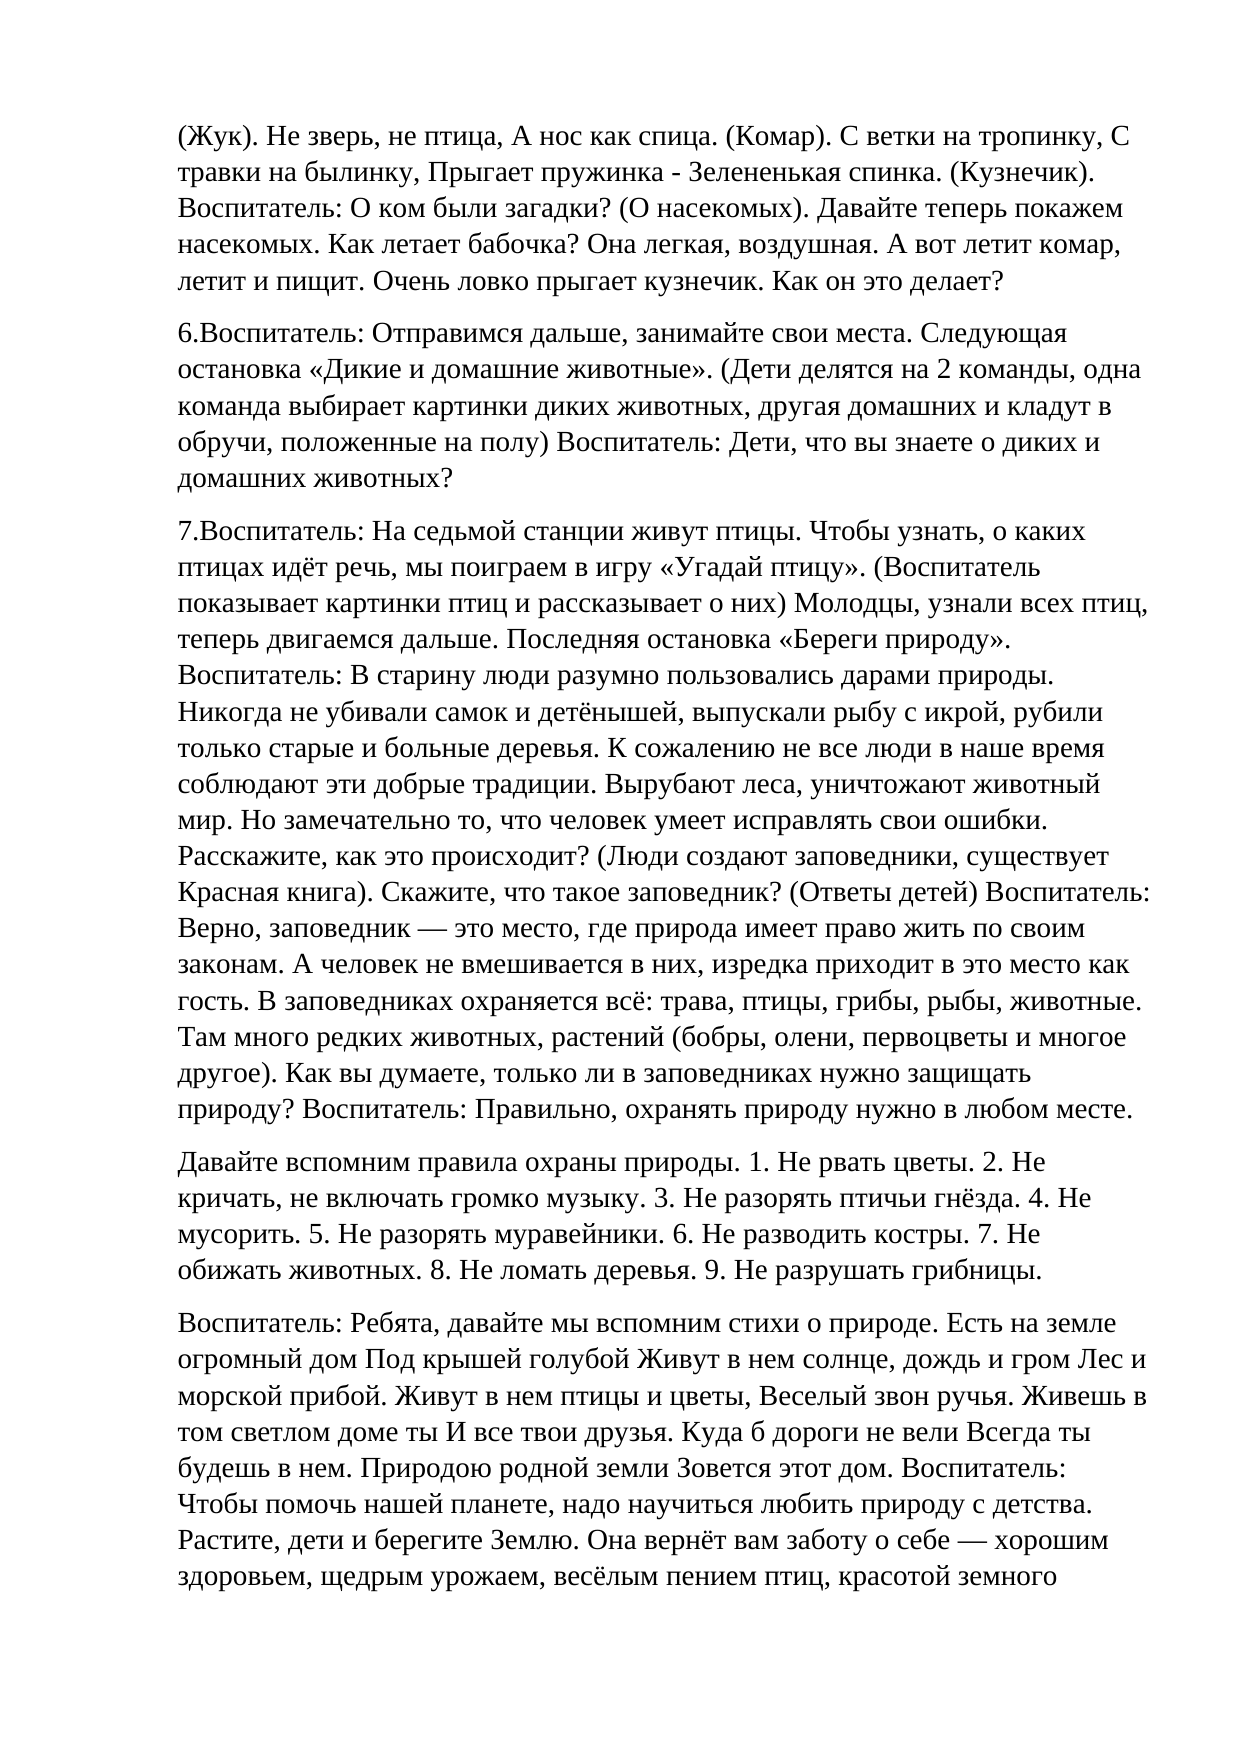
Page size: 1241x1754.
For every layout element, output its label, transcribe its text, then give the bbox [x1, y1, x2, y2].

text Давайте вспомним правила охраны природы. 1. Не рвать цветы. 2. Не кричать, не включать громко музыку. 3. Не разорять птичьи гнёзда. 4. Не мусорить. 5. Не разорять муравейники. 6. Не разводить костры. 7. Не обижать животных. 8. Не ломать деревья. 9. Не разрушать грибницы. [177, 1144, 1152, 1286]
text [177, 1305, 1152, 1592]
text 6.Воспитатель: Отправимся дальше, занимайте свои места. Следующая остановка «Дикие и домашние животные». (Дети делятся на 2 команды, одна команда выбирает картинки диких животных, другая домашних и кладут в обручи, положенные на полу) Воспитатель: Дети, что вы знаете о диких и домашних животных? [177, 316, 1152, 494]
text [177, 118, 1152, 296]
text 7.Воспитатель: На седьмой станции живут птицы. Чтобы узнать, о каких птицах идёт речь, мы поиграем в игру «Угадай птицу». (Воспитатель показывает картинки птиц и рассказывает о них) Молодцы, узнали всех птиц, теперь двигаемся дальше. Последняя остановка «Береги природу». Воспитатель: В старину люди разумно пользовались дарами природы. Никогда не убивали самок и детёнышей, выпускали рыбу с икрой, рубили только старые и больные деревья. К сожалению не все люди в наше время соблюдают эти добрые традиции. Вырубают леса, уничтожают животный мир. Но замечательно то, что человек умеет исправлять свои ошибки. Расскажите, как это происходит? (Люди создают заповедники, существует Красная книга). Скажите, что такое заповедник? (Ответы детей) Воспитатель: Верно, заповедник — это место, где природа имеет право жить по своим законам. А человек не вмешивается в них, изредка приходит в это место как гость. В заповедниках охраняется всё: трава, птицы, грибы, рыбы, животные. Там много редких животных, растений (бобры, олени, первоцветы и многое другое). Как вы думаете, только ли в заповедниках нужно защищать природу? Воспитатель: Правильно, охранять природу нужно в любом месте. [177, 513, 1152, 1125]
